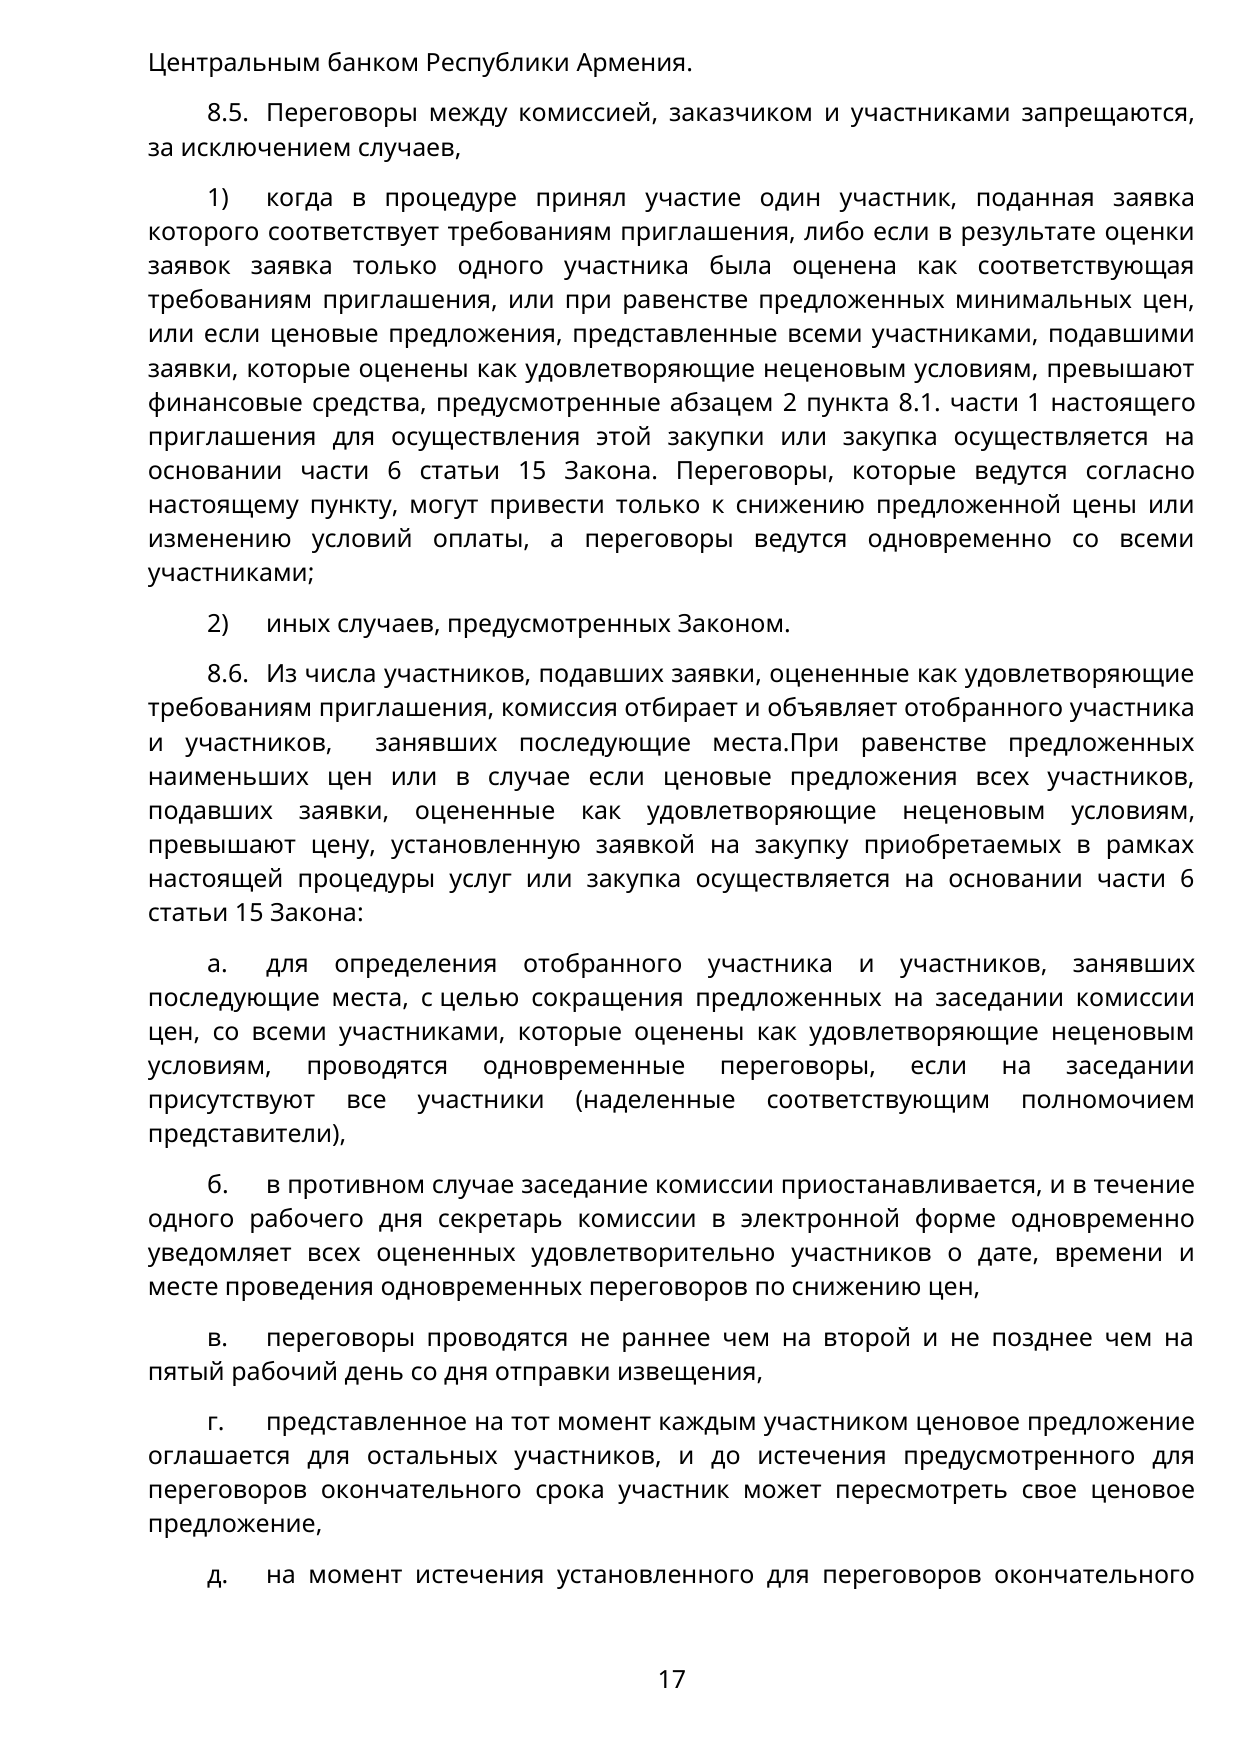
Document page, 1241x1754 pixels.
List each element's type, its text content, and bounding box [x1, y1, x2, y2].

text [148, 1557, 1196, 1591]
text 1) когда в процедуре принял участие один участник, поданная заявка которого соответствует требованиям приглашения, либо если в результате оценки заявок заявка только одного участника была оценена как соответствующая требованиям приглашения, или при равенстве предложенных минимальных цен, или если ценовые предложения, представленные всеми участниками, подавшими заявки, которые оценены как удовлетворяющие неценовым условиям, превышают финансовые средства, предусмотренные абзацем 2 пункта 8.1. части 1 настоящего приглашения для осуществления этой закупки или закупка осуществляется на основании части 6 статьи 15 Закона. Переговоры, которые ведутся согласно настоящему пункту, могут привести только к снижению предложенной цены или изменению условий оплаты, а переговоры ведутся одновременно со всеми участниками; [148, 180, 1196, 589]
text 8.6. Из числа участников, подавших заявки, оцененные как удовлетворяющие требованиям приглашения, комиссия отбирает и объявляет отобранного участника и участников, занявших последующие места.При равенстве предложенных наименьших цен или в случае если ценовые предложения всех участников, подавших заявки, оцененные как удовлетворяющие неценовым условиям, превышают цену, установленную заявкой на закупку приобретаемых в рамках настоящей процедуры услуг или закупка осуществляется на основании части 6 статьи 15 Закона: [148, 656, 1196, 928]
text 2) иных случаев, предусмотренных Законом. [148, 605, 1196, 639]
text в. переговоры проводятся не раннее чем на второй и не позднее чем на пятый рабочий день со дня отправки извещения, [148, 1319, 1196, 1387]
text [148, 44, 1196, 78]
text 8.5. Переговоры между комиссией, заказчиком и участниками запрещаются, за исключением случаев, [148, 95, 1196, 163]
text б. в противном случае заседание комиссии приостанавливается, и в течение одного рабочего дня секретарь комиссии в электронной форме одновременно уведомляет всех оцененных удовлетворительно участников о дате, времени и месте проведения одновременных переговоров по снижению цен, [148, 1166, 1196, 1302]
text а. для определения отобранного участника и участников, занявших последующие места, с целью сокращения предложенных на заседании комиссии цен, со всеми участниками, которые оценены как удовлетворяющие неценовым условиям, проводятся одновременные переговоры, если на заседании присутствуют все участники (наделенные соответствующим полномочием представители), [148, 945, 1196, 1149]
text г. представленное на тот момент каждым участником ценовое предложение оглашается для остальных участников, и до истечения предусмотренного для переговоров окончательного срока участник может пересмотреть свое ценовое предложение, [148, 1404, 1196, 1540]
